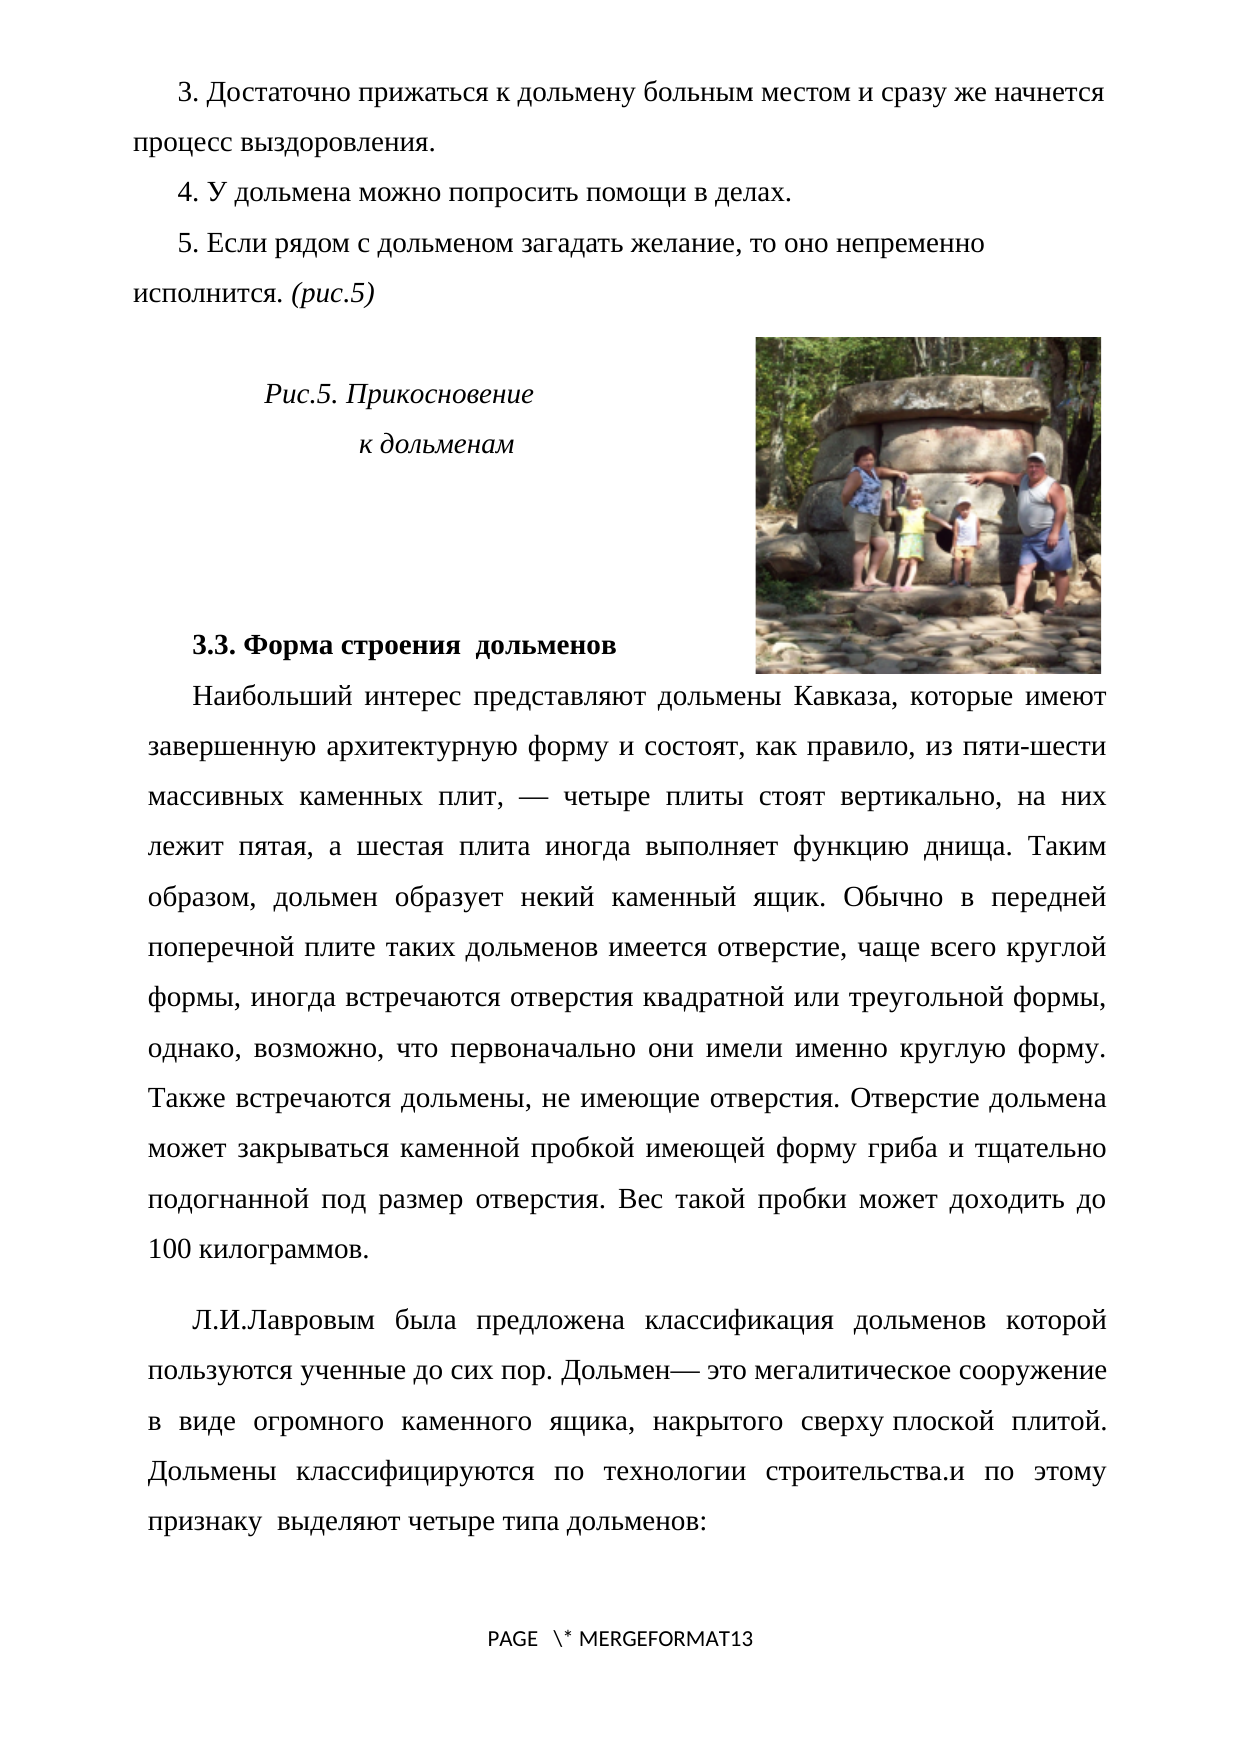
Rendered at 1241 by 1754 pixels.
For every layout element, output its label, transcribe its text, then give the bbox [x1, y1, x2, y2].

text 4. У дольмена можно попросить помощи в делах. [133, 174, 1107, 208]
text Наибольший интерес представляют дольмены Кавказа, которые имеют завершенную архитектурную форму и состоят, как правило, из пяти-шести массивных каменных плит, — четыре плиты стоят вертикально, на них лежит пятая, а шестая плита иногда выполняет функцию днища. Таким образом, дольмен образует некий каменный ящик. Обычно в передней поперечной плите таких дольменов имеется отверстие, чаще всего круглой формы, иногда встречаются отверстия квадратной или треугольной формы, однако, возможно, что первоначально они имели именно круглую форму. Также встречаются дольмены, не имеющие отверстия. Отверстие дольмена может закрываться каменной пробкой имеющей форму гриба и тщательно подогнанной под размер отверстия. Вес такой пробки может доходить до 100 килограммов. [148, 678, 1107, 1264]
text 5. Если рядом с дольменом загадать желание, то оно непременно исполнится. (рис.5) [133, 225, 1107, 309]
text Л.И.Лавровым была предложена классификация дольменов которой пользуются ученные до сих пор. Дольмен— это мегалитическое сооружение в виде огромного каменного ящика, накрытого сверху плоской плитой. Дольмены классифицируются по технологии строительства.и по этому признаку выделяют четыре типа дольменов: [148, 1302, 1107, 1537]
text 3.3. Форма строения дольменов [148, 627, 754, 661]
text Рис.5. Прикосновение [133, 376, 754, 409]
picture [754, 337, 1101, 672]
text 3. Достаточно прижаться к дольмену больным местом и сразу же начнется процесс выздоровления. [133, 74, 1107, 158]
text к дольменам [133, 426, 754, 459]
